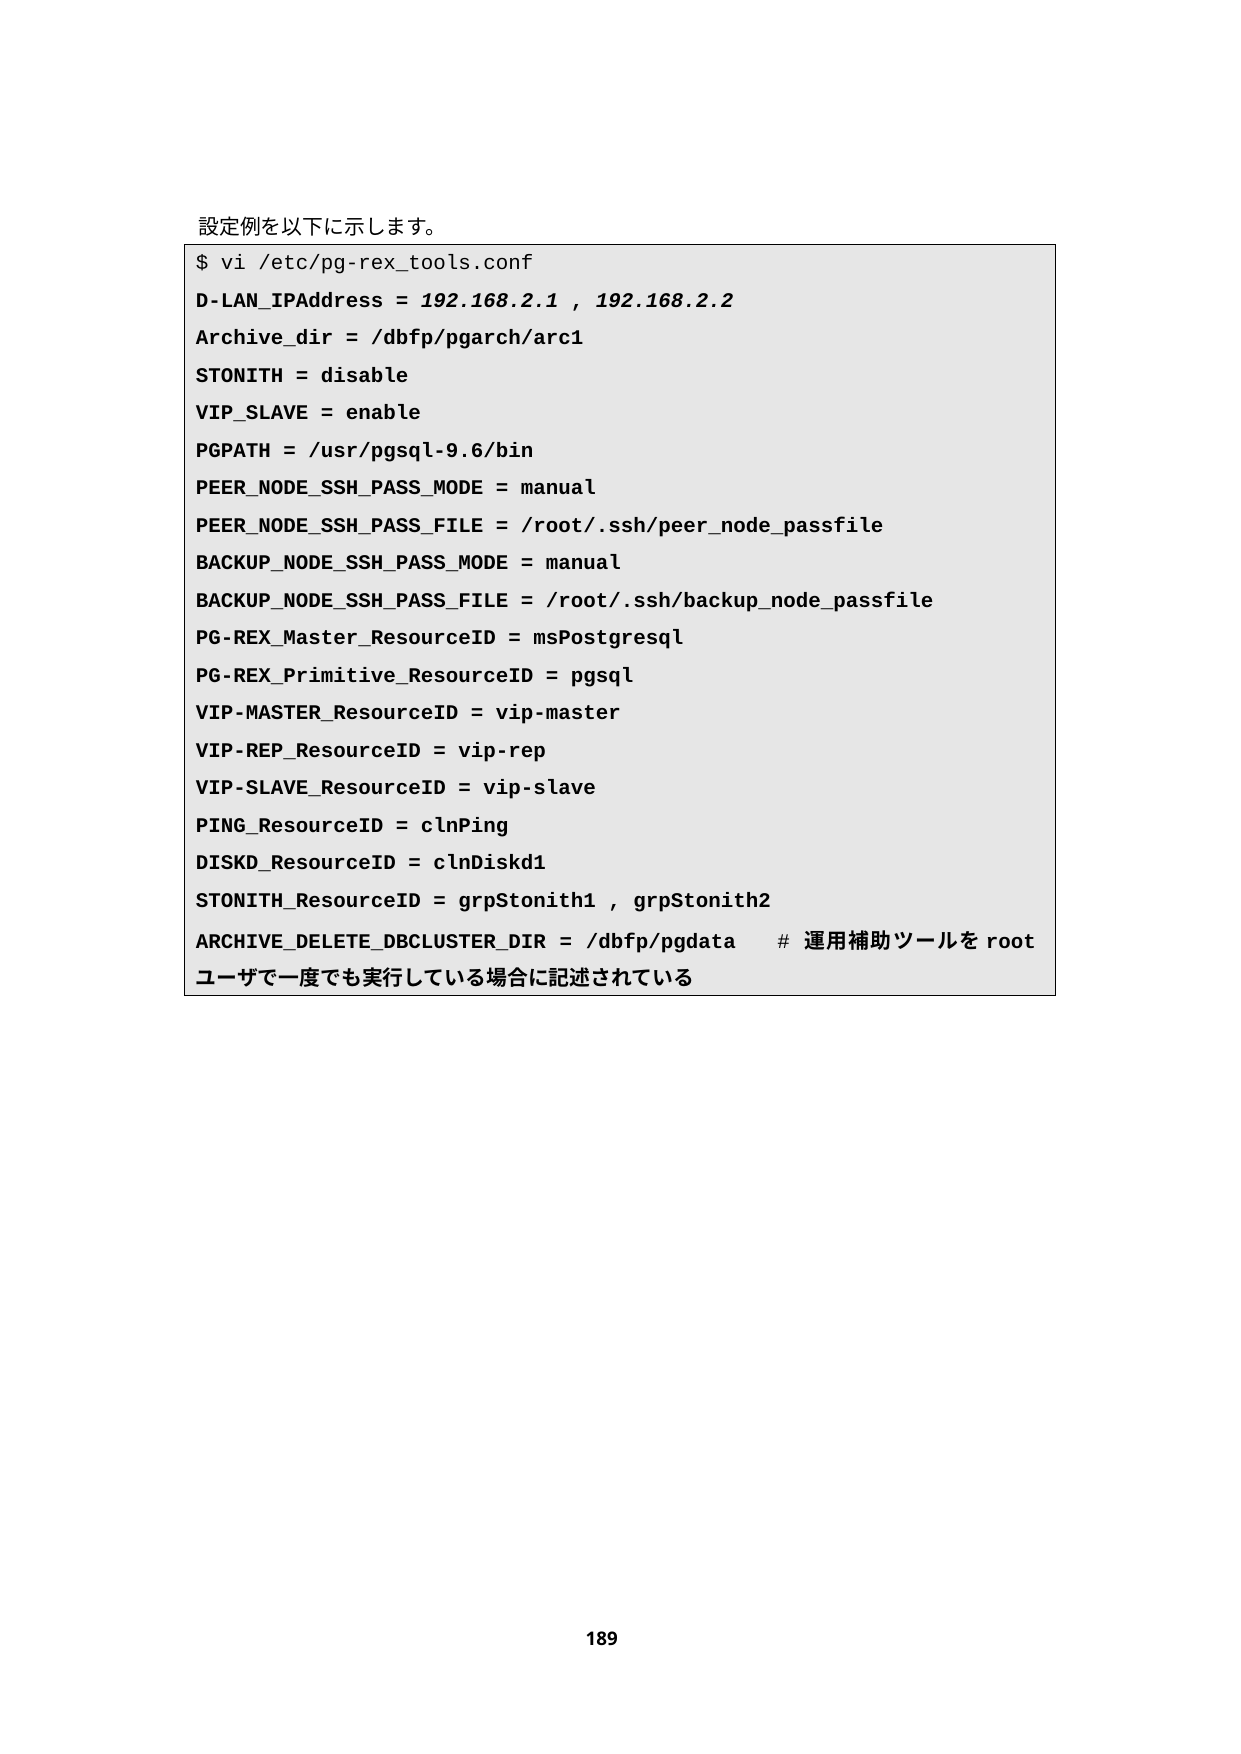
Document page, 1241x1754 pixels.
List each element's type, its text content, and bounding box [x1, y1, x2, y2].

text 設定例を以下に示します。 [177, 207, 1054, 244]
table_header $ vi /etc/pg-rex_tools.conf D-LAN_IPAddress = 192.168.2.1 , 192.168.2.2 Archive_dir = /dbfp/pgarch/arc1 STONITH = disable VIP_SLAVE = enable PGPATH = /usr/pgsql-9.6/bin PEER_NODE_SSH_PASS_MODE = manual PEER_NODE_SSH_PASS_FILE = /root/.ssh/peer_node_passfile BACKUP_NODE_SSH_PASS_MODE = manual BACKUP_NODE_SSH_PASS_FILE = /root/.ssh/backup_node_passfile PG-REX_Master_ResourceID = msPostgresql PG-REX_Primitive_ResourceID = pgsql VIP-MASTER_ResourceID = vip-master VIP-REP_ResourceID = vip-rep VIP-SLAVE_ResourceID = vip-slave PING_ResourceID = clnPing DISKD_ResourceID = clnDiskd1 STONITH_ResourceID = grpStonith1 , grpStonith2 ARCHIVE_DELETE_DBCLUSTER_DIR = /dbfp/pgdata # 運用補助ツールをrootユーザで一度でも実行している場合に記述されている [185, 245, 1055, 995]
